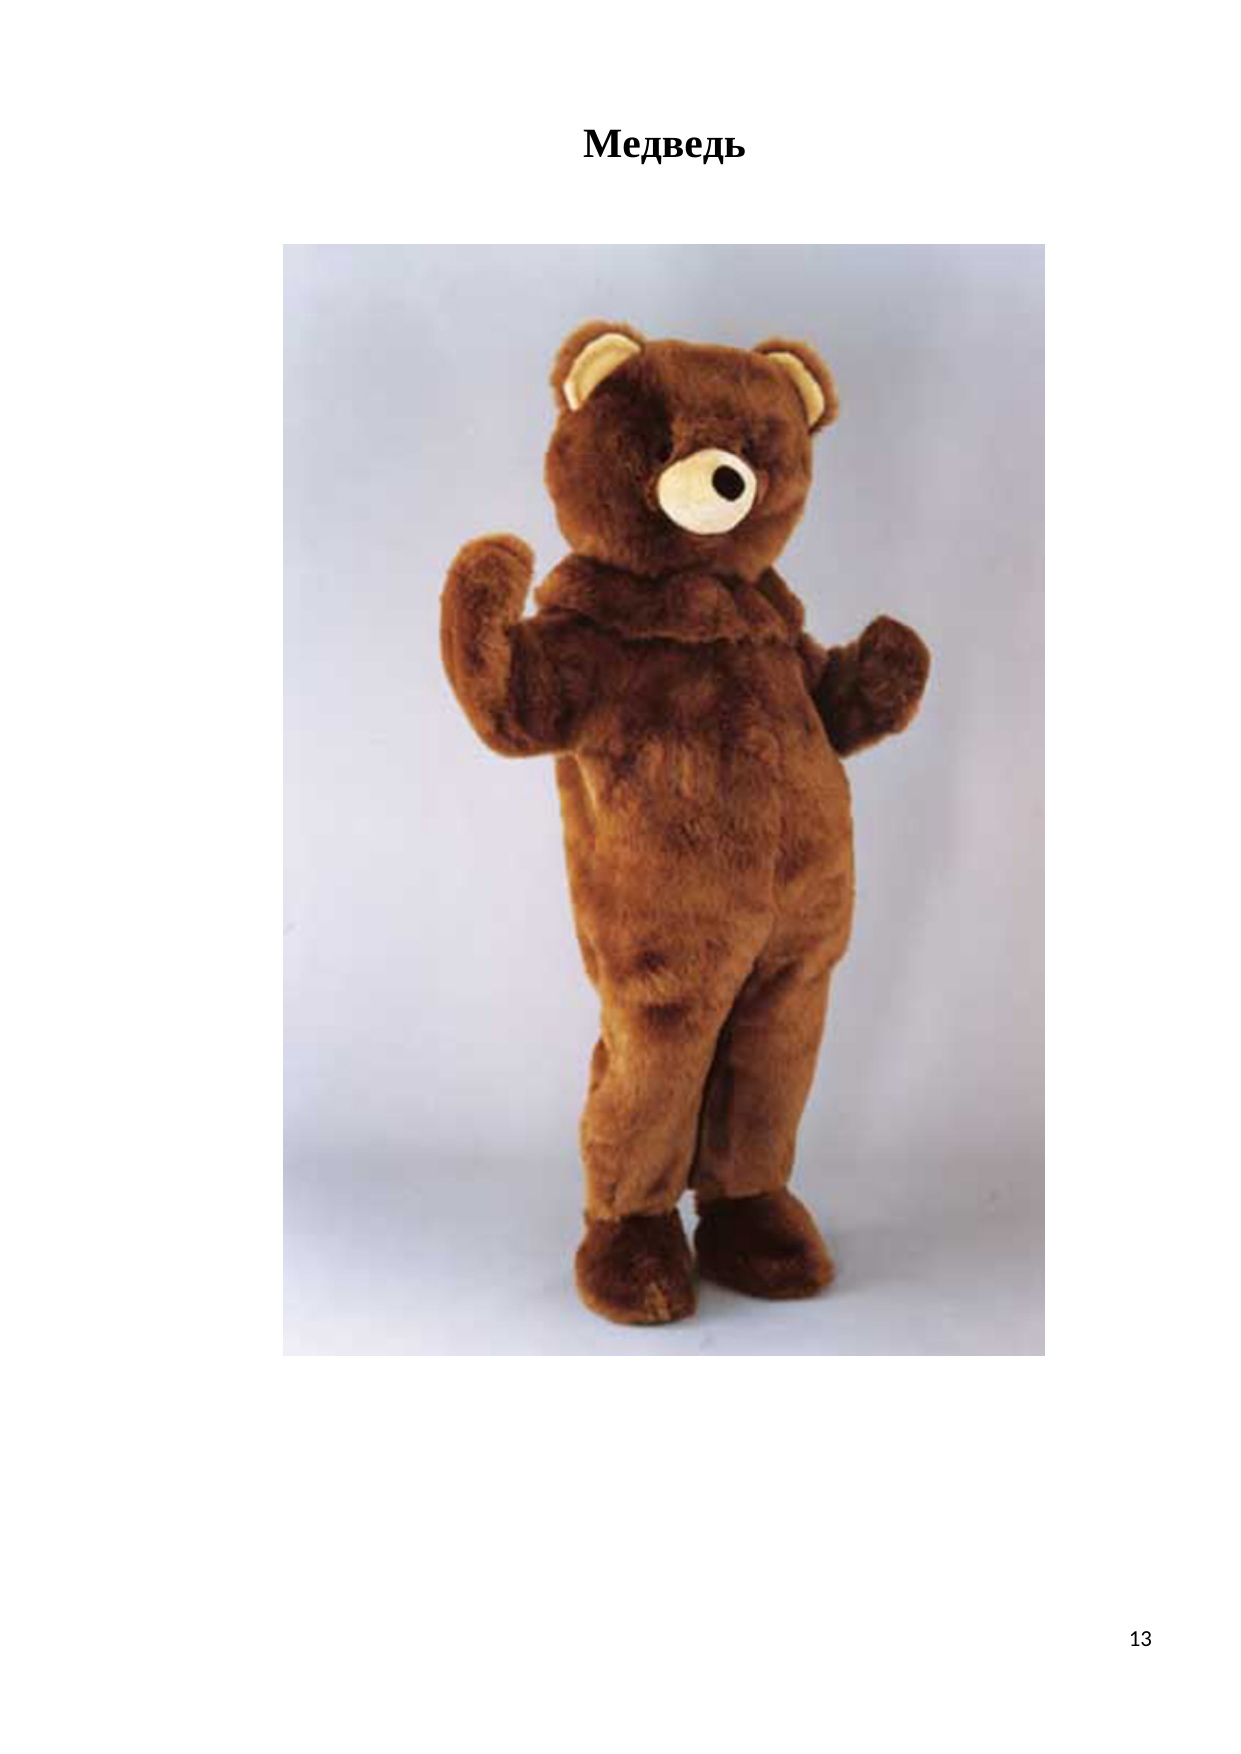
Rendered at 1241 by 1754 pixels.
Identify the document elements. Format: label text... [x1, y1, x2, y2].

text Медведь [177, 118, 1152, 166]
picture [283, 244, 1045, 1356]
